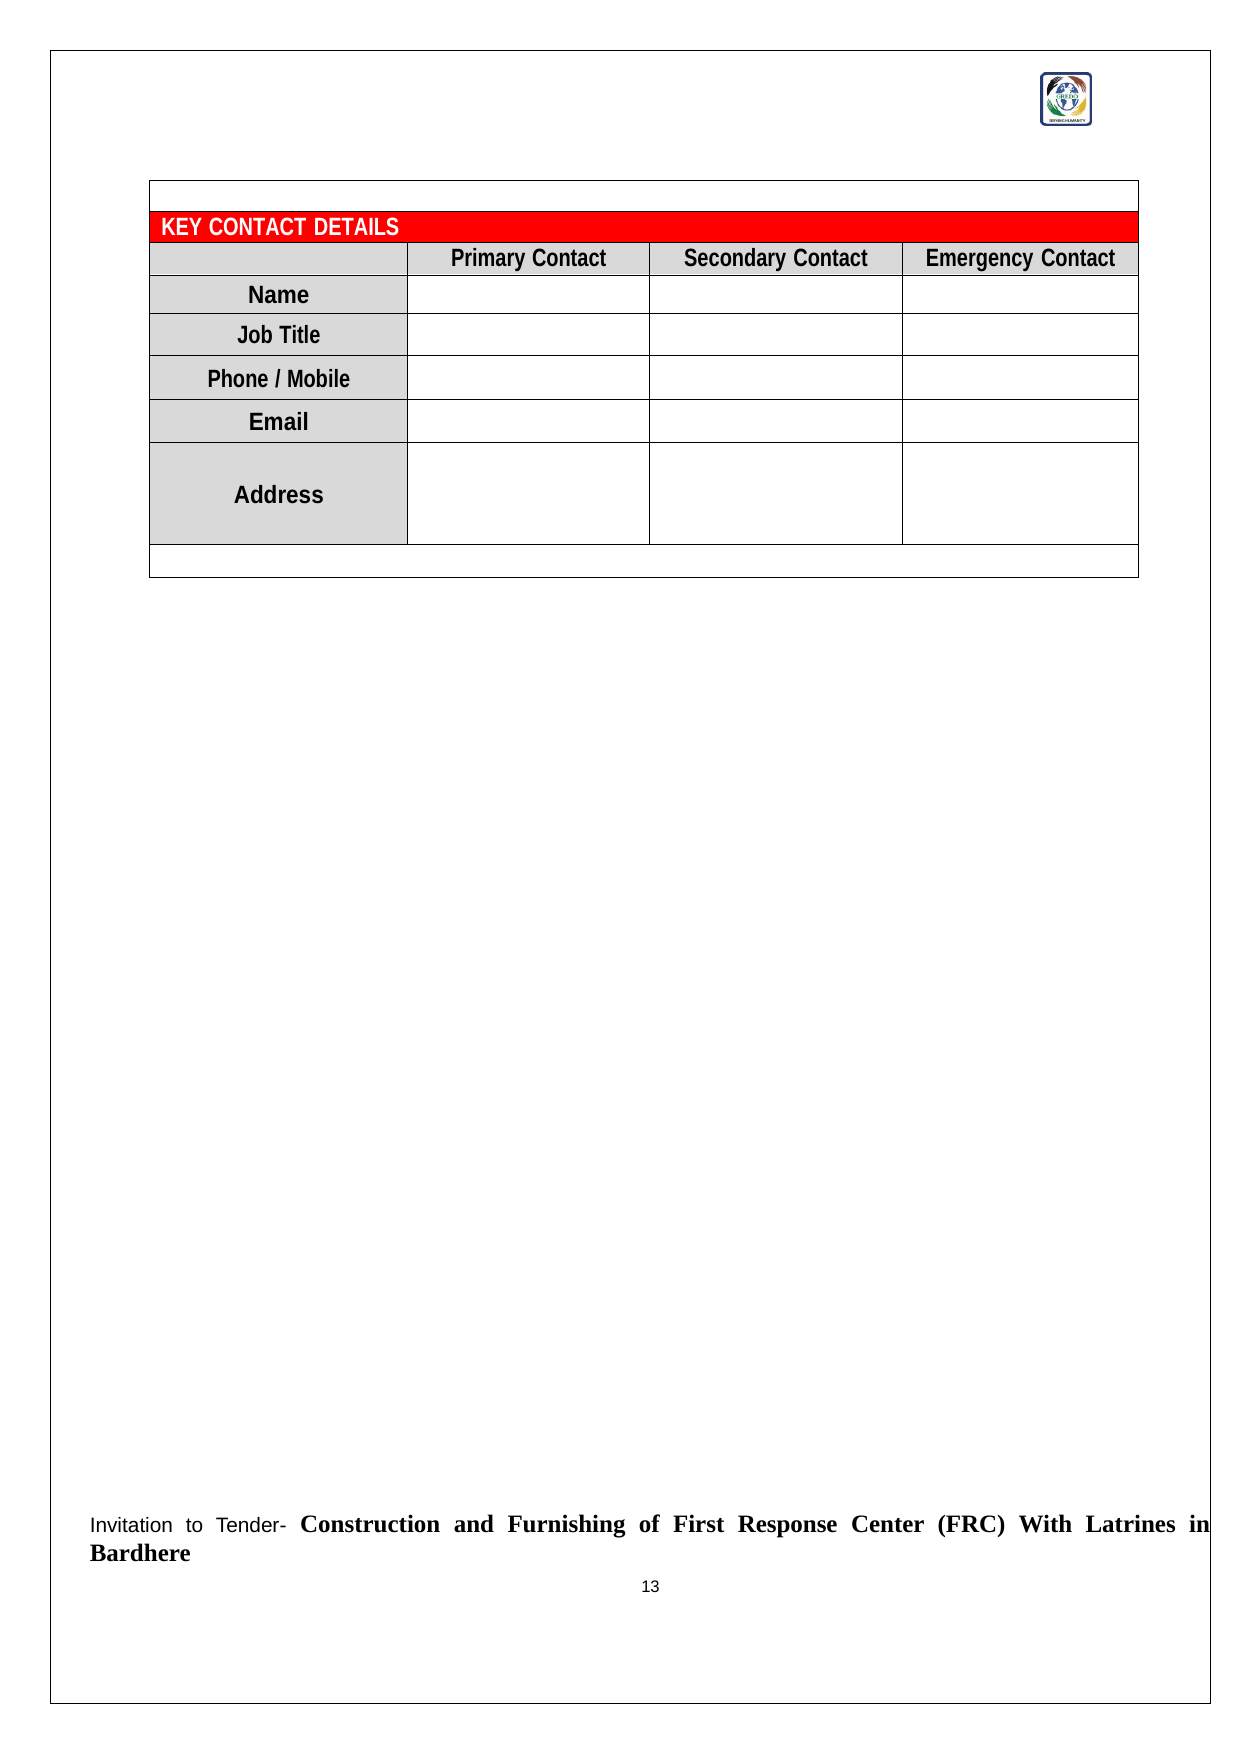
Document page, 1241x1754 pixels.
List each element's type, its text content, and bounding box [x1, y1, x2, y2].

table_cell [408, 356, 649, 399]
table_cell Name [150, 276, 407, 313]
table_cell [650, 443, 902, 544]
table_cell [903, 443, 1138, 544]
table_cell KEY CONTACT DETAILS [150, 212, 1138, 242]
table_header [150, 181, 1138, 211]
table_cell [903, 400, 1138, 442]
table_cell [650, 400, 902, 442]
table_cell [650, 314, 902, 355]
table_cell Job Title [150, 314, 407, 355]
table_cell Emergency Contact [903, 243, 1138, 274]
table_cell Address [150, 443, 407, 544]
table_cell [650, 276, 902, 313]
table_cell [903, 356, 1138, 399]
table_cell [150, 243, 407, 274]
table_cell [903, 276, 1138, 313]
table_cell Primary Contact [408, 243, 649, 274]
table_cell [408, 314, 649, 355]
table_cell Secondary Contact [650, 243, 902, 274]
table_cell [650, 356, 902, 399]
picture [1040, 72, 1092, 126]
table_cell [903, 314, 1138, 355]
table_cell [408, 400, 649, 442]
table_cell Email [150, 400, 407, 442]
table_cell Phone / Mobile [150, 356, 407, 399]
table_cell [408, 443, 649, 544]
table_cell [150, 545, 1138, 577]
table_cell [408, 276, 649, 313]
